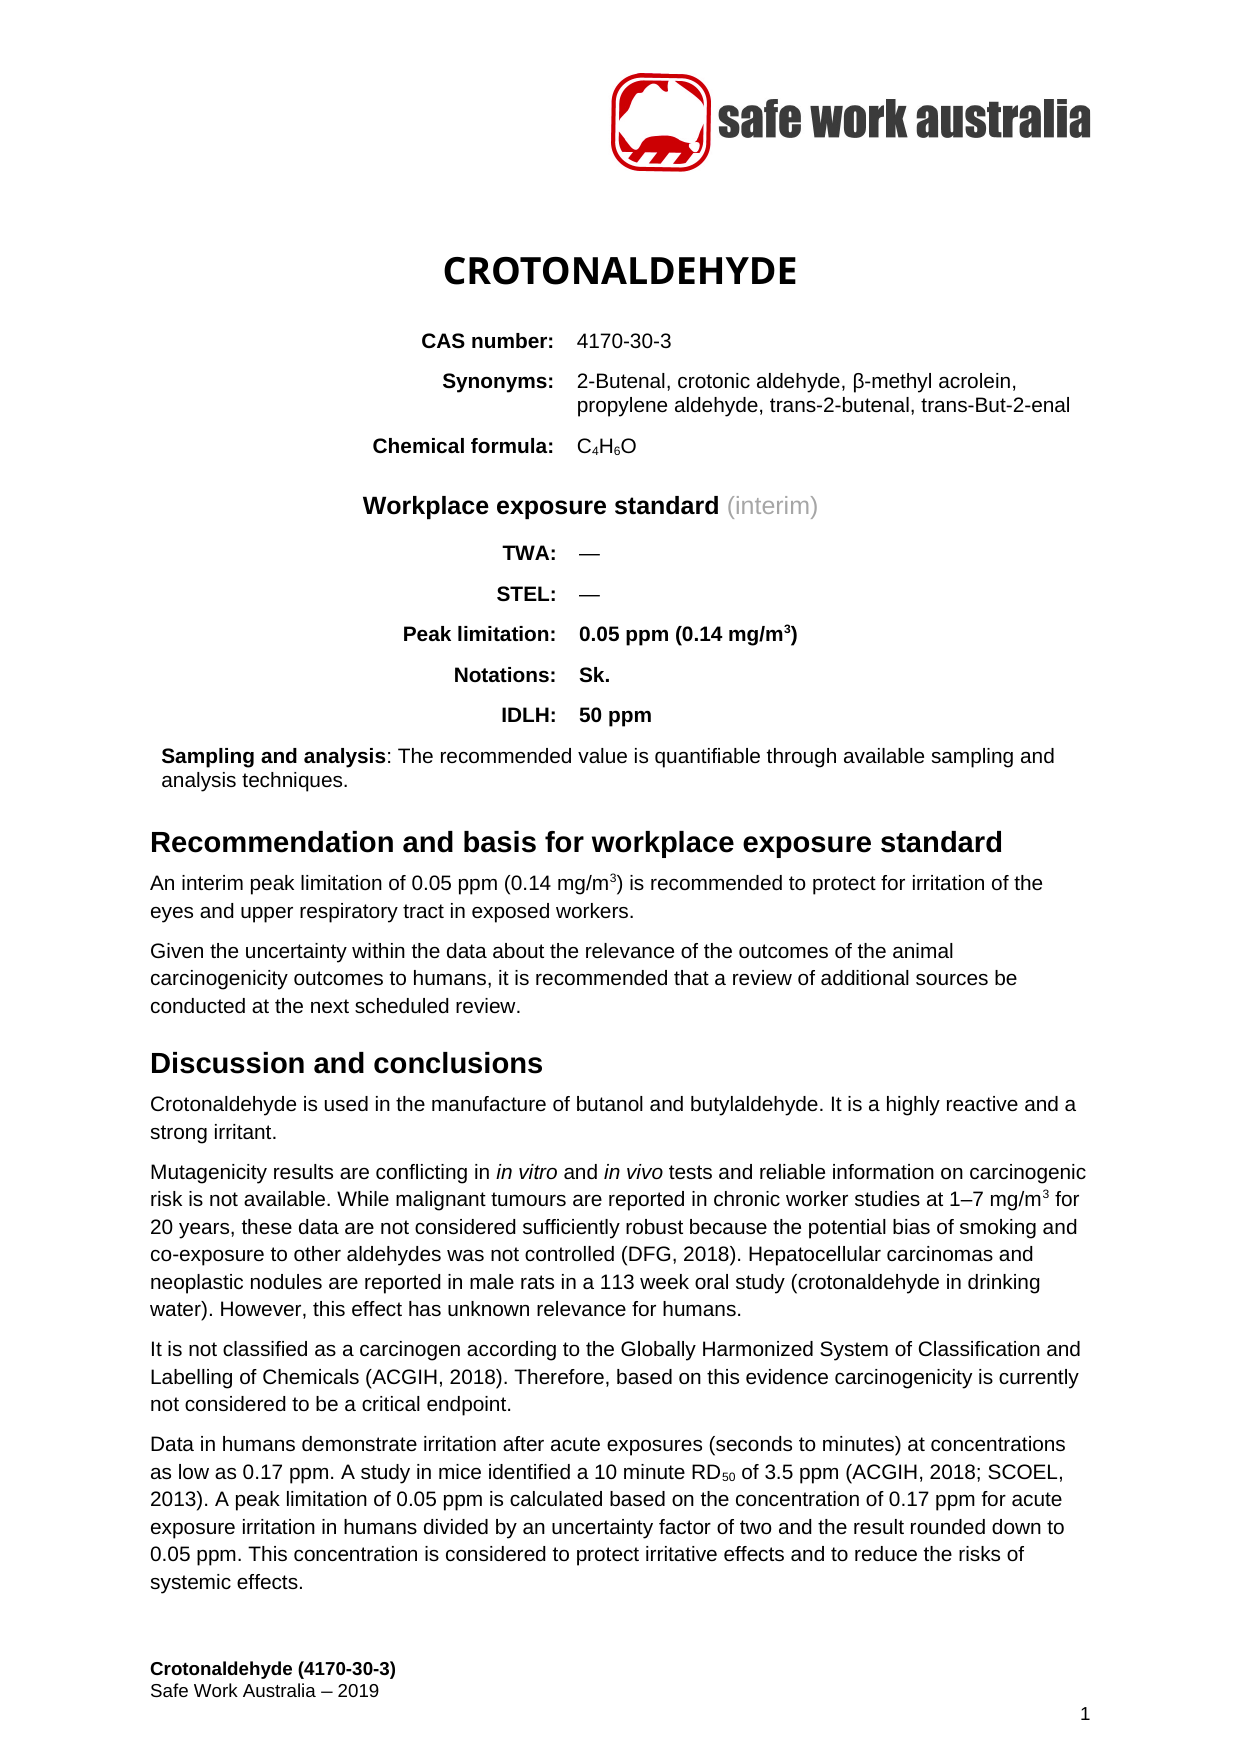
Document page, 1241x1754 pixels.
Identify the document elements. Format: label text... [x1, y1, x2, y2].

table_header — [568, 533, 1090, 573]
table_cell Sampling and analysis: [150, 736, 1090, 800]
table_cell Synonyms: [150, 361, 565, 426]
subtitle Recommendation and basis for workplace exposure standard [150, 825, 1090, 859]
table_cell STEL: [150, 573, 568, 614]
table_cell Chemical formula: [150, 426, 565, 466]
text An interim peak limitation of 0.05 ppm (0.14 mg/m3) is recommended to protect for irritation of the eyes and upper respiratory tract in exposed workers. [150, 871, 1090, 923]
table_cell Sk. [568, 654, 1090, 695]
table_header TWA: [150, 533, 568, 573]
picture [608, 73, 1091, 172]
table_cell C4H6O [565, 426, 1090, 466]
text Mutagenicity results are conflicting in in vitro and in vivo tests and reliable information on carcinogenic risk is not available. While malignant tumours are reported in chronic worker studies at 1–7 mg/m3 for 20 years, these data are not considered sufficiently robust because the potential bias of smoking and co-exposure to other aldehydes was not controlled (DFG, 2018). Hepatocellular carcinomas and neoplastic nodules are reported in male rats in a 113 week oral study (crotonaldehyde in drinking water). However, this effect has unknown relevance for humans. [150, 1160, 1090, 1321]
table_cell 50 ppm [568, 695, 1090, 736]
table_cell 0.05 ppm (0.14 mg/m3) [568, 614, 1090, 654]
table_header CAS number: [150, 320, 565, 361]
table_cell 2-Butenal, crotonic aldehyde, β-methyl acrolein, propylene aldehyde, trans-2-butenal, trans-But-2-enal [565, 361, 1090, 426]
table_cell — [568, 573, 1090, 614]
subtitle Discussion and conclusions [150, 1046, 1090, 1080]
table_cell Notations: [150, 654, 568, 695]
text Given the uncertainty within the data about the relevance of the outcomes of the animal carcinogenicity outcomes to humans, it is recommended that a review of additional sources be conducted at the next scheduled review. [150, 939, 1090, 1018]
text It is not classified as a carcinogen according to the Globally Harmonized System of Classification and Labelling of Chemicals (ACGIH, 2018). Therefore, based on this evidence carcinogenicity is currently not considered to be a critical endpoint. [150, 1337, 1090, 1416]
table_cell Peak limitation: [150, 614, 568, 654]
table_cell IDLH: [150, 695, 568, 736]
text Crotonaldehyde is used in the manufacture of butanol and butylaldehyde. It is a highly reactive and a strong irritant. [150, 1092, 1090, 1144]
text Workplace exposure standard [150, 491, 1090, 520]
text Data in humans demonstrate irritation after acute exposures (seconds to minutes) at concentrations as low as 0.17 ppm. A study in mice identified a 10 minute RD50 of 3.5 ppm (ACGIH, 2018; SCOEL, 2013). A peak limitation of 0.05 ppm is calculated based on the concentration of 0.17 ppm for acute exposure irritation in humans divided by an uncertainty factor of two and the result rounded down to 0.05 ppm. This concentration is considered to protect irritative effects and to reduce the risks of systemic effects. [150, 1432, 1090, 1594]
table_header 4170-30-3 [565, 320, 1090, 361]
